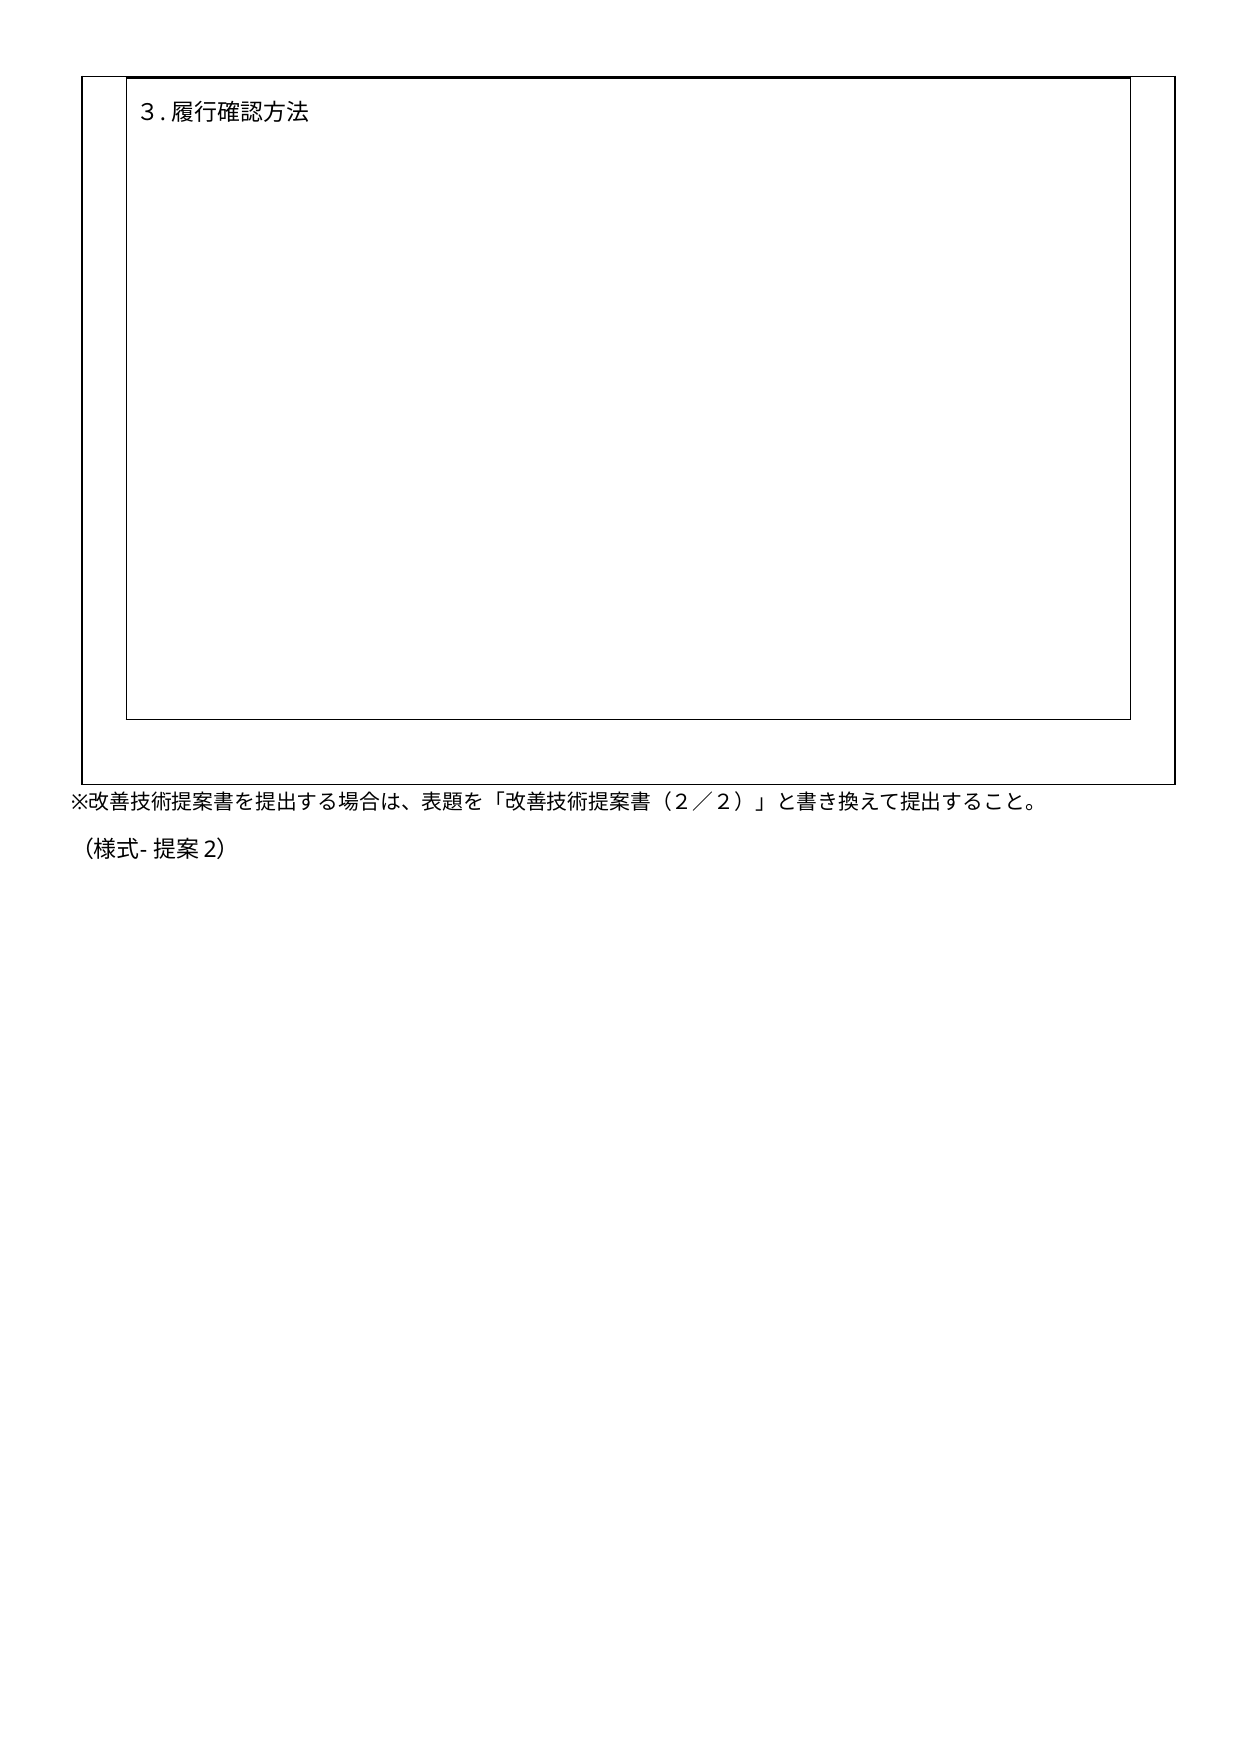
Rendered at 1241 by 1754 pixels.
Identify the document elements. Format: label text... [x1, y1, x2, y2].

table_header 令和○年○月○日 技術提案書 （２／２） 会社等名 ○○ （株） 工事名 道央自動車道 市来知川橋床版取替工事 [83, 77, 1174, 783]
text （様式- 提案2） [71, 816, 1169, 879]
text ※改善技術提案書を提出する場合は、表題を「改善技術提案書（２／２）」と書き換えて提出すること。 [71, 784, 1169, 816]
